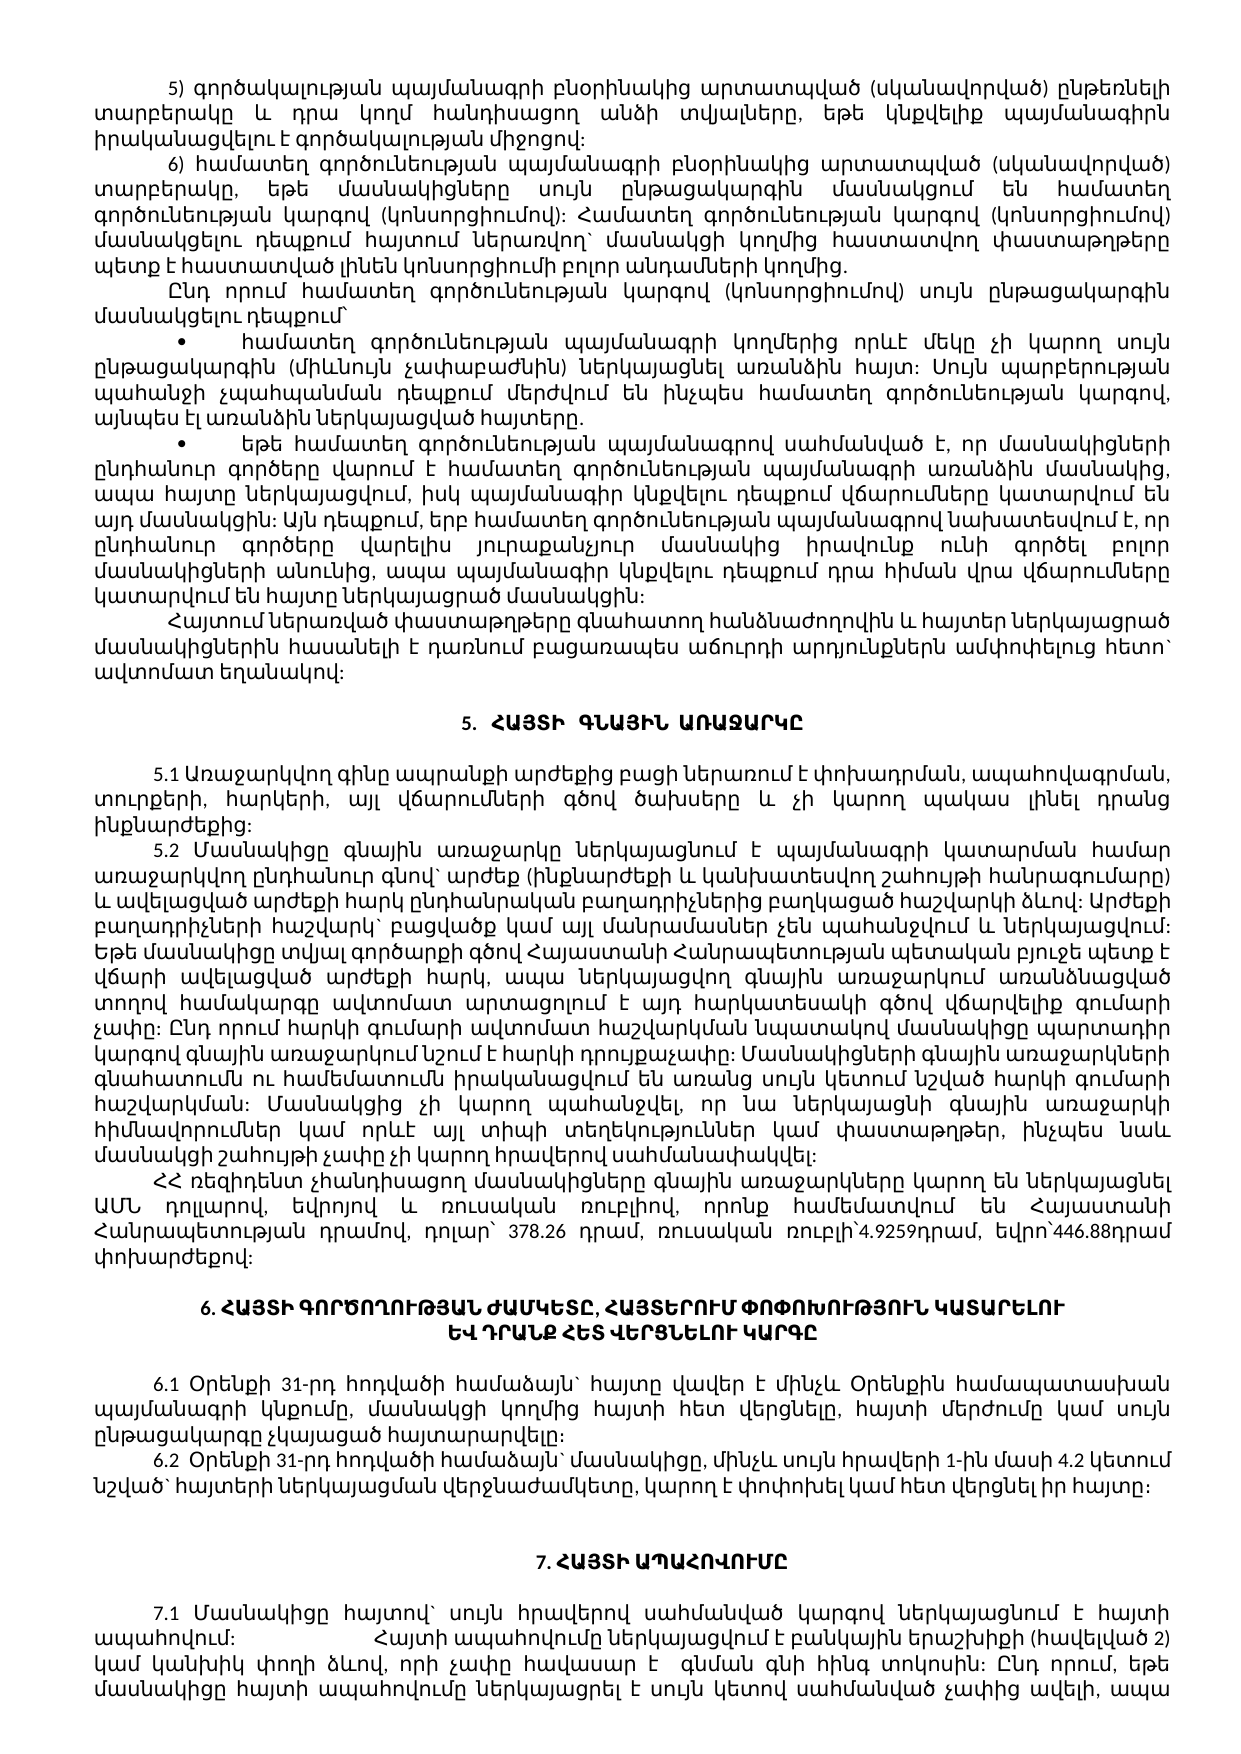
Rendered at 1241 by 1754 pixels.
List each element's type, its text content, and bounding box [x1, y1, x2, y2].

text 7. ՀԱՅՏԻ ԱՊԱՀՈՎՈՒՄԸ [94, 1549, 1171, 1574]
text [94, 1600, 1171, 1702]
text ՀՀ ռեզիդենտ չհանդիսացող մասնակիցները գնային առաջարկները կարող են ներկայացնել ԱՄՆ դոլլարով, եվրոյով և ռուսական ռուբլիով, որոնք համեմատվում են Հայաստանի Հանրապետության դրամով, դոլար՝ 378.26 դրամ, ռուսական ռուբլի՝4.9259դրամ, եվրո՝446.88դրամ փոխարժեքով: [94, 1168, 1171, 1269]
text 5.2 Մասնակիցը գնային առաջարկը ներկայացնում է պայմանագրի կատարման համար առաջարկվող ընդհանուր գնով` արժեք (ինքնարժեքի և կանխատեսվող շահույթի հանրագումարը) և ավելացված արժեքի հարկ ընդհանրական բաղադրիչներից բաղկացած հաշվարկի ձևով: Արժեքի բաղադրիչների հաշվարկ` բացվածք կամ այլ մանրամասներ չեն պահանջվում և ներկայացվում: Եթե մասնակիցը տվյալ գործարքի գծով Հայաստանի Հանրապետության պետական բյուջե պետք է վճարի ավելացված արժեքի հարկ, ապա ներկայացվող գնային առաջարկում առանձնացված տողով համակարգը ավտոմատ արտացոլում է այդ հարկատեսակի գծով վճարվելիք գումարի չափը: Ընդ որում հարկի գումարի ավտոմատ հաշվարկման նպատակով մասնակիցը պարտադիր կարգով գնային առաջարկում նշում է հարկի դրույքաչափը: Մասնակիցների գնային առաջարկների գնահատումն ու համեմատումն իրականացվում են առանց սույն կետում նշված հարկի գումարի հաշվարկման: Մասնակցից չի կարող պահանջվել, որ նա ներկայացնի գնային առաջարկի հիմնավորումներ կամ որևէ այլ տիպի տեղեկություններ կամ փաստաթղթեր, ինչպես նաև մասնակցի շահույթի չափը չի կարող հրավերով սահմանափակվել: [94, 837, 1171, 1168]
text 5. ՀԱՅՏԻ ԳՆԱՅԻՆ ԱՌԱՋԱՐԿԸ [94, 710, 1171, 736]
text Հայտում ներառված փաստաթղթերը գնահատող հանձնաժողովին և հայտեր ներկայացրած մասնակիցներին հասանելի է դառնում բացառապես աճուրդի արդյունքներն ամփոփելուց հետո` ավտոմատ եղանակով: [94, 609, 1171, 685]
text Ընդ որում համատեղ գործունեության կարգով (կոնսորցիումով) սույն ընթացակարգին մասնակցելու դեպքում՝ [94, 278, 1171, 329]
text 5.1 Առաջարկվող գինը ապրանքի արժեքից բացի ներառում է փոխադրման, ապահովագրման, տուրքերի, հարկերի, այլ վճարումների գծով ծախսերը և չի կարող պակաս լինել դրանց ինքնարժեքից: [94, 761, 1171, 837]
text 6) համատեղ գործունեության պայմանագրի բնօրինակից արտատպված (սկանավորված) տարբերակը, եթե մասնակիցները սույն ընթացակարգին մասնակցում են համատեղ գործունեության կարգով (կոնսորցիումով): Համատեղ գործունեության կարգով (կոնսորցիումով) մասնակցելու դեպքում հայտում ներառվող` մասնակցի կողմից հաստատվող փաստաթղթերը պետք է հաստատված լինեն կոնսորցիումի բոլոր անդամների կողմից. [94, 151, 1171, 278]
list համատեղ գործունեության պայմանագրի կողմերից որևէ մեկը չի կարող սույն ընթացակարգին (միևնույն չափաբաժնին) ներկայացնել առանձին հայտ: Սույն պարբերության պահանջի չպահպանման դեպքում մերժվում են ինչպես համատեղ գործունեության կարգով, այնպես էլ առանձին ներկայացված հայտերը. [94, 329, 1171, 431]
list եթե համատեղ գործունեության պայմանագրով սահմանված է, որ մասնակիցների ընդհանուր գործերը վարում է համատեղ գործունեության պայմանագրի առանձին մասնակից, ապա հայտը ներկայացվում, իսկ պայմանագիր կնքվելու դեպքում վճարումները կատարվում են այդ մասնակցին: Այն դեպքում, երբ համատեղ գործունեության պայմանագրով նախատեսվում է, որ ընդհանուր գործերը վարելիս յուրաքանչյուր մասնակից իրավունք ունի գործել բոլոր մասնակիցների անունից, ապա պայմանագիր կնքվելու դեպքում դրա հիման վրա վճարումները կատարվում են հայտը ներկայացրած մասնակցին: [94, 431, 1171, 609]
text 6.1 Օրենքի 31-րդ հոդվածի համաձայն` հայտը վավեր է մինչև Օրենքին համապատասխան պայմանագրի կնքումը, մասնակցի կողմից հայտի հետ վերցնելը, հայտի մերժումը կամ սույն ընթացակարգը չկայացած հայտարարվելը։ [94, 1371, 1171, 1447]
text 6. ՀԱՅՏԻ ԳՈՐԾՈՂՈՒԹՅԱՆ ԺԱՄԿԵՏԸ, ՀԱՅՏԵՐՈՒՄ ՓՈՓՈԽՈՒԹՅՈՒՆ ԿԱՏԱՐԵԼՈՒ [94, 1295, 1171, 1320]
text ԵՎ ԴՐԱՆՔ ՀԵՏ ՎԵՐՑՆԵԼՈՒ ԿԱՐԳԸ [94, 1320, 1171, 1346]
text 6.2 Օրենքի 31-րդ հոդվածի համաձայն` մասնակիցը, մինչև սույն հրավերի 1-ին մասի 4.2 կետում նշված` հայտերի ներկայացման վերջնաժամկետը, կարող է փոփոխել կամ հետ վերցնել իր հայտը։ [94, 1447, 1171, 1498]
text 5) գործակալության պայմանագրի բնօրինակից արտատպված (սկանավորված) ընթեռնելի տարբերակը և դրա կողմ հանդիսացող անձի տվյալները, եթե կնքվելիք պայմանագիրն իրականացվելու է գործակալության միջոցով: [94, 75, 1171, 151]
